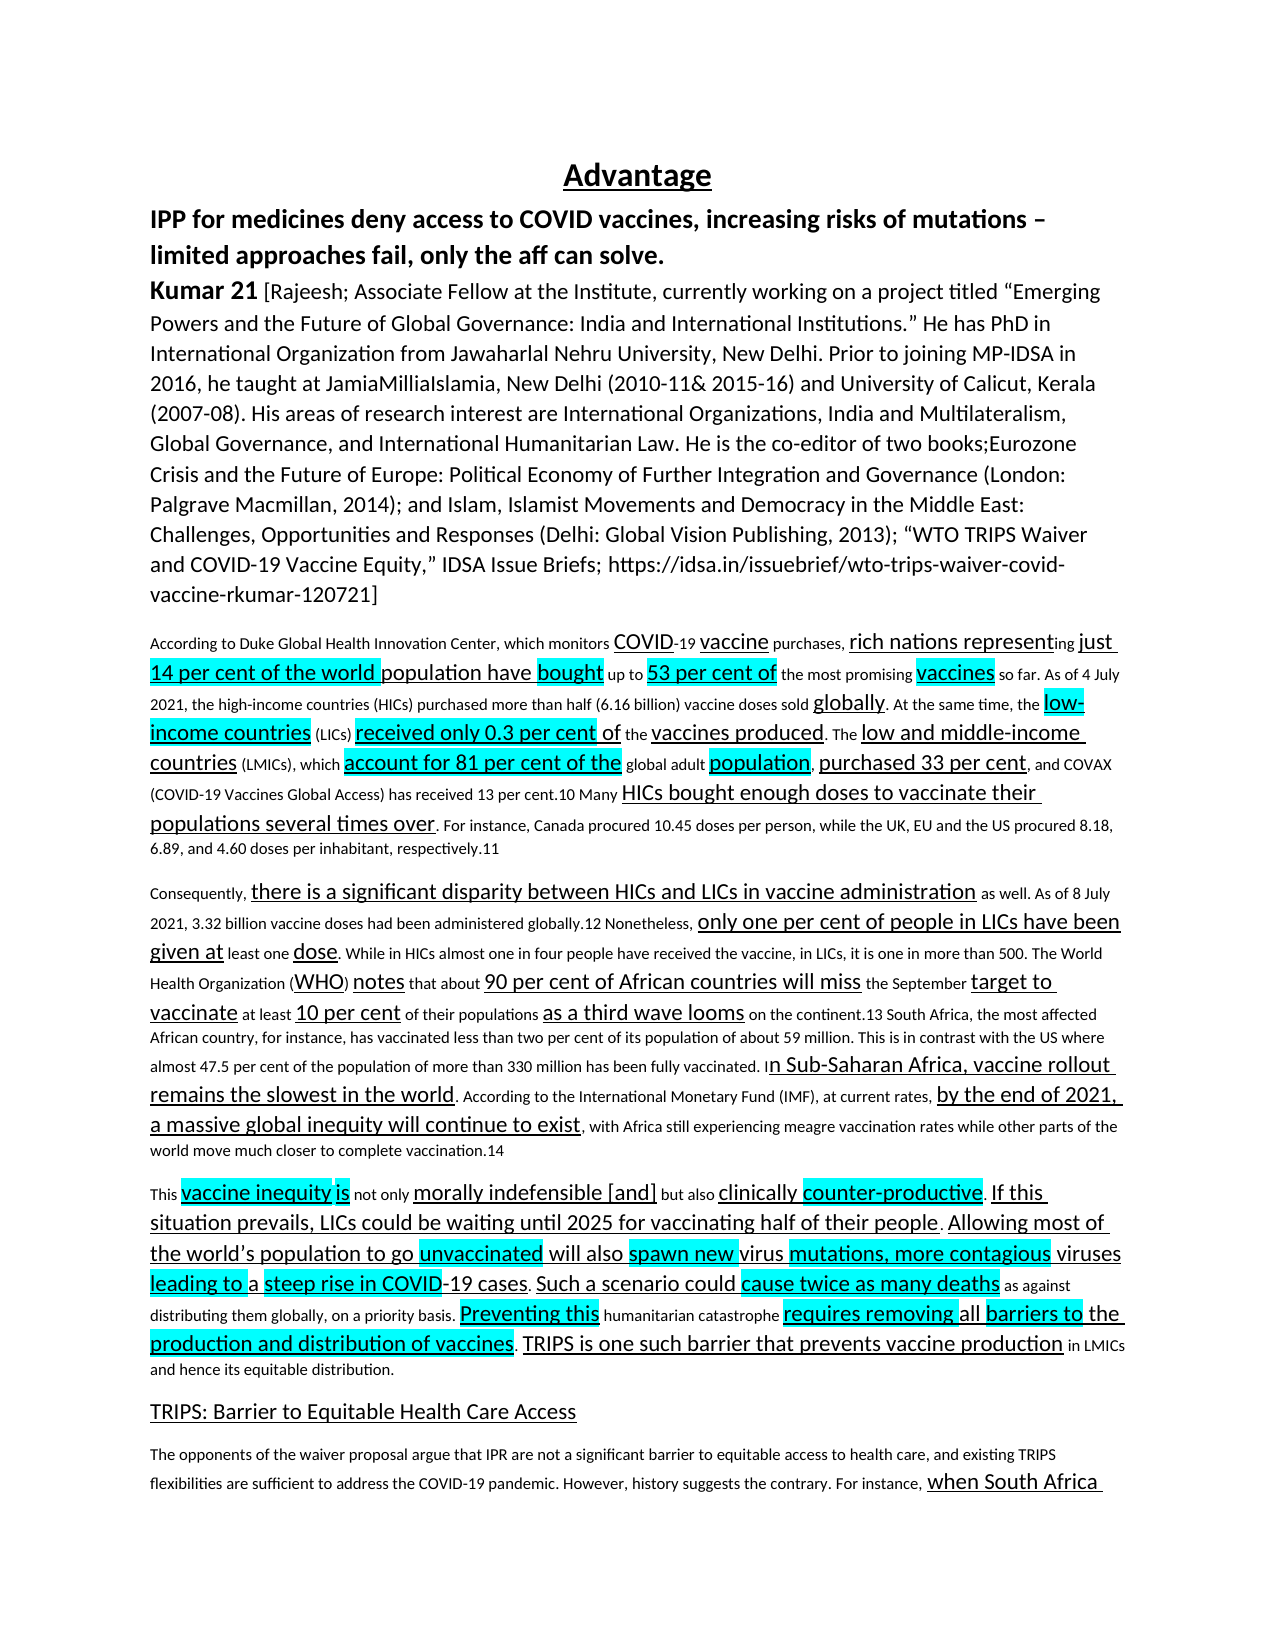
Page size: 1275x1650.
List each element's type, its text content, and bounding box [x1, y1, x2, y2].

text This vaccine inequity is not only morally indefensible [and] but also clinically counter-productive. If this situation prevails, LICs could be waiting until 2025 for vaccinating half of their people. Allowing most of the world’s population to go unvaccinated will also spawn new virus mutations, more contagious viruses leading to a steep rise in COVID-19 cases. Such a scenario could cause twice as many deaths as against distributing them globally, on a priority basis. Preventing this humanitarian catastrophe requires removing all barriers to the production and distribution of vaccines. TRIPS is one such barrier that prevents vaccine production in LMICs and hence its equitable distribution. [150, 1178, 1125, 1379]
text Consequently, there is a significant disparity between HICs and LICs in vaccine administration as well. As of 8 July 2021, 3.32 billion vaccine doses had been administered globally.12 Nonetheless, only one per cent of people in LICs have been given at least one dose. While in HICs almost one in four people have received the vaccine, in LICs, it is one in more than 500. The World Health Organization (WHO) notes that about 90 per cent of African countries will miss the September target to vaccinate at least 10 per cent of their populations as a third wave looms on the continent.13 South Africa, the most affected African country, for instance, has vaccinated less than two per cent of its population of about 59 million. This is in contrast with the US where almost 47.5 per cent of the population of more than 330 million has been fully vaccinated. In Sub-Saharan Africa, vaccine rollout remains the slowest in the world. According to the International Monetary Fund (IMF), at current rates, by the end of 2021, a massive global inequity will continue to exist, with Africa still experiencing meagre vaccination rates while other parts of the world move much closer to complete vaccination.14 [150, 877, 1125, 1160]
text TRIPS: Barrier to Equitable Health Care Access [150, 1397, 1125, 1426]
subtitle Advantage [150, 154, 1125, 195]
text According to Duke Global Health Innovation Center, which monitors COVID-19 vaccine purchases, rich nations representing just 14 per cent of the world population have bought up to 53 per cent of the most promising vaccines so far. As of 4 July 2021, the high-income countries (HICs) purchased more than half (6.16 billion) vaccine doses sold globally. At the same time, the low-income countries (LICs) received only 0.3 per cent of the vaccines produced. The low and middle-income countries (LMICs), which account for 81 per cent of the global adult population, purchased 33 per cent, and COVAX (COVID-19 Vaccines Global Access) has received 13 per cent.10 Many HICs bought enough doses to vaccinate their populations several times over. For instance, Canada procured 10.45 doses per person, while the UK, EU and the US procured 8.18, 6.89, and 4.60 doses per inhabitant, respectively.11 [150, 627, 1125, 859]
subtitle IPP for medicines deny access to COVID vaccines, increasing risks of mutations – limited approaches fail, only the aff can solve. [150, 202, 1125, 271]
text Kumar 21 [Rajeesh; Associate Fellow at the Institute, currently working on a project titled “Emerging Powers and the Future of Global Governance: India and International Institutions.” He has PhD in International Organization from Jawaharlal Nehru University, New Delhi. Prior to joining MP-IDSA in 2016, he taught at JamiaMilliaIslamia, New Delhi (2010-11& 2015-16) and University of Calicut, Kerala (2007-08). His areas of research interest are International Organizations, India and Multilateralism, Global Governance, and International Humanitarian Law. He is the co-editor of two books;Eurozone Crisis and the Future of Europe: Political Economy of Further Integration and Governance (London: Palgrave Macmillan, 2014); and Islam, Islamist Movements and Democracy in the Middle East: Challenges, Opportunities and Responses (Delhi: Global Vision Publishing, 2013); “WTO TRIPS Waiver and COVID-19 Vaccine Equity,” IDSA Issue Briefs; https://idsa.in/issuebrief/wto-trips-waiver-covid-vaccine-rkumar-120721] [150, 273, 1125, 609]
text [150, 1444, 1125, 1495]
